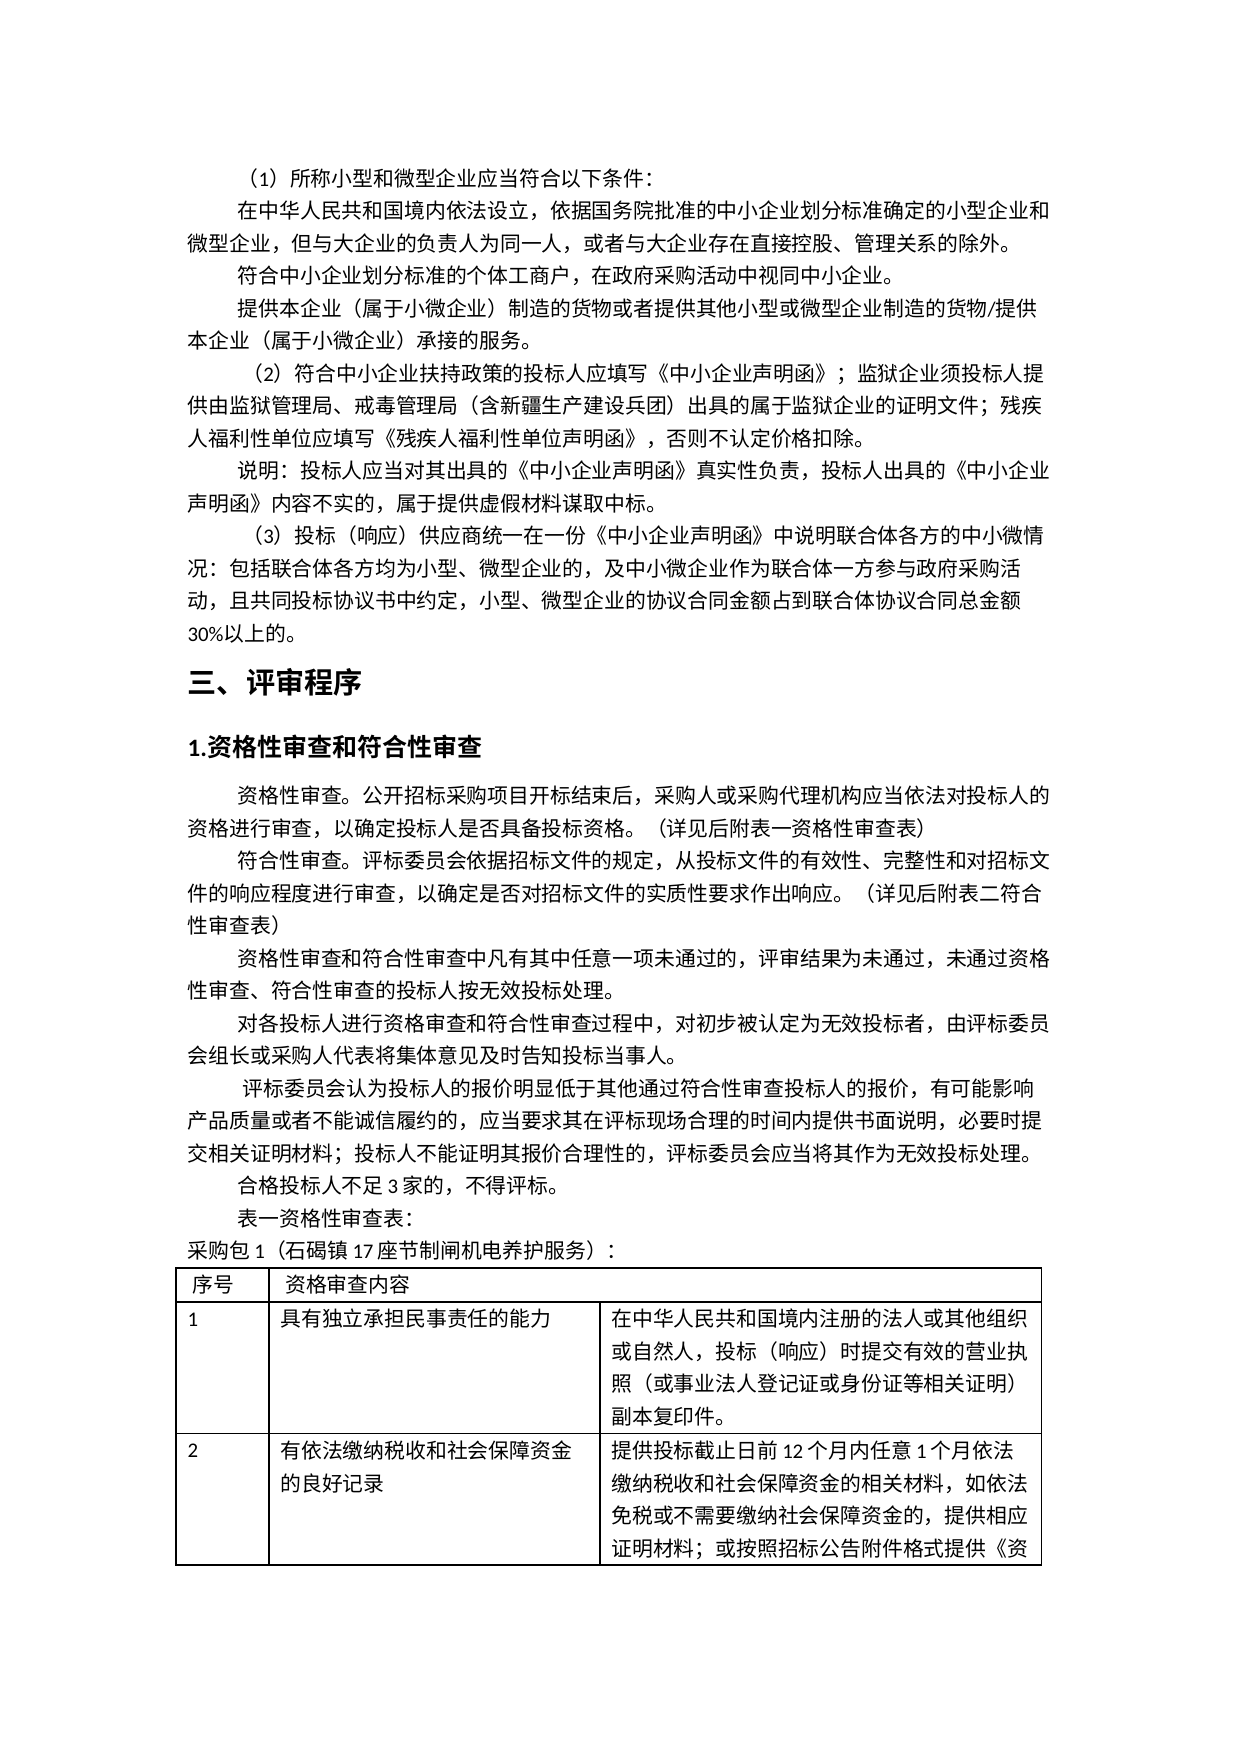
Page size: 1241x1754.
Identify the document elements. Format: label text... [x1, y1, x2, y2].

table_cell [601, 1434, 1041, 1564]
text 符合性审查。评标委员会依据招标文件的规定，从投标文件的有效性、完整性和对招标文件的响应程度进行审查，以确定是否对招标文件的实质性要求作出响应。（详见后附表二符合性审查表） [187, 844, 1053, 942]
table_cell 有依法缴纳税收和社会保障资金的良好记录 [270, 1434, 599, 1564]
text 资格性审查。公开招标采购项目开标结束后，采购人或采购代理机构应当依法对投标人的资格进行审查，以确定投标人是否具备投标资格。（详见后附表一资格性审查表） [187, 779, 1053, 844]
text 符合中小企业划分标准的个体工商户，在政府采购活动中视同中小企业。 [187, 259, 1053, 292]
table_cell 在中华人民共和国境内注册的法人或其他组织或自然人，投标（响应）时提交有效的营业执照（或事业法人登记证或身份证等相关证明）副本复印件。 [601, 1303, 1041, 1433]
table_cell 1 [177, 1303, 268, 1433]
table_cell 具有独立承担民事责任的能力 [270, 1303, 599, 1433]
text 采购包1（石碣镇17座节制闸机电养护服务）： [187, 1234, 1053, 1267]
table_header 资格审查内容 [270, 1269, 1041, 1301]
table_header 序号 [177, 1269, 268, 1301]
text （3）投标（响应）供应商统一在一份《中小企业声明函》中说明联合体各方的中小微情况：包括联合体各方均为小型、微型企业的，及中小微企业作为联合体一方参与政府采购活动，且共同投标协议书中约定，小型、微型企业的协议合同金额占到联合体协议合同总金额30%以上的。 [187, 519, 1053, 649]
text 提供本企业（属于小微企业）制造的货物或者提供其他小型或微型企业制造的货物/提供本企业（属于小微企业）承接的服务。 [187, 292, 1053, 357]
text 资格性审查和符合性审查中凡有其中任意一项未通过的，评审结果为未通过，未通过资格性审查、符合性审查的投标人按无效投标处理。 [187, 942, 1053, 1007]
text 合格投标人不足3家的，不得评标。 [187, 1169, 1053, 1202]
text （2）符合中小企业扶持政策的投标人应填写《中小企业声明函》；监狱企业须投标人提供由监狱管理局、戒毒管理局（含新疆生产建设兵团）出具的属于监狱企业的证明文件；残疾人福利性单位应填写《残疾人福利性单位声明函》，否则不认定价格扣除。 [187, 357, 1053, 454]
text 三、评审程序 [187, 649, 1053, 714]
text 评标委员会认为投标人的报价明显低于其他通过符合性审查投标人的报价，有可能影响产品质量或者不能诚信履约的，应当要求其在评标现场合理的时间内提供书面说明，必要时提交相关证明材料；投标人不能证明其报价合理性的，评标委员会应当将其作为无效投标处理。 [187, 1072, 1053, 1169]
text 对各投标人进行资格审查和符合性审查过程中，对初步被认定为无效投标者，由评标委员会组长或采购人代表将集体意见及时告知投标当事人。 [187, 1007, 1053, 1072]
table_cell 2 [177, 1434, 268, 1564]
text （1）所称小型和微型企业应当符合以下条件： [187, 162, 1053, 194]
text 1.资格性审查和符合性审查 [187, 714, 1053, 779]
text 说明：投标人应当对其出具的《中小企业声明函》真实性负责，投标人出具的《中小企业声明函》内容不实的，属于提供虚假材料谋取中标。 [187, 454, 1053, 519]
text 在中华人民共和国境内依法设立，依据国务院批准的中小企业划分标准确定的小型企业和微型企业，但与大企业的负责人为同一人，或者与大企业存在直接控股、管理关系的除外。 [187, 194, 1053, 259]
text 表一资格性审查表： [187, 1202, 1053, 1234]
